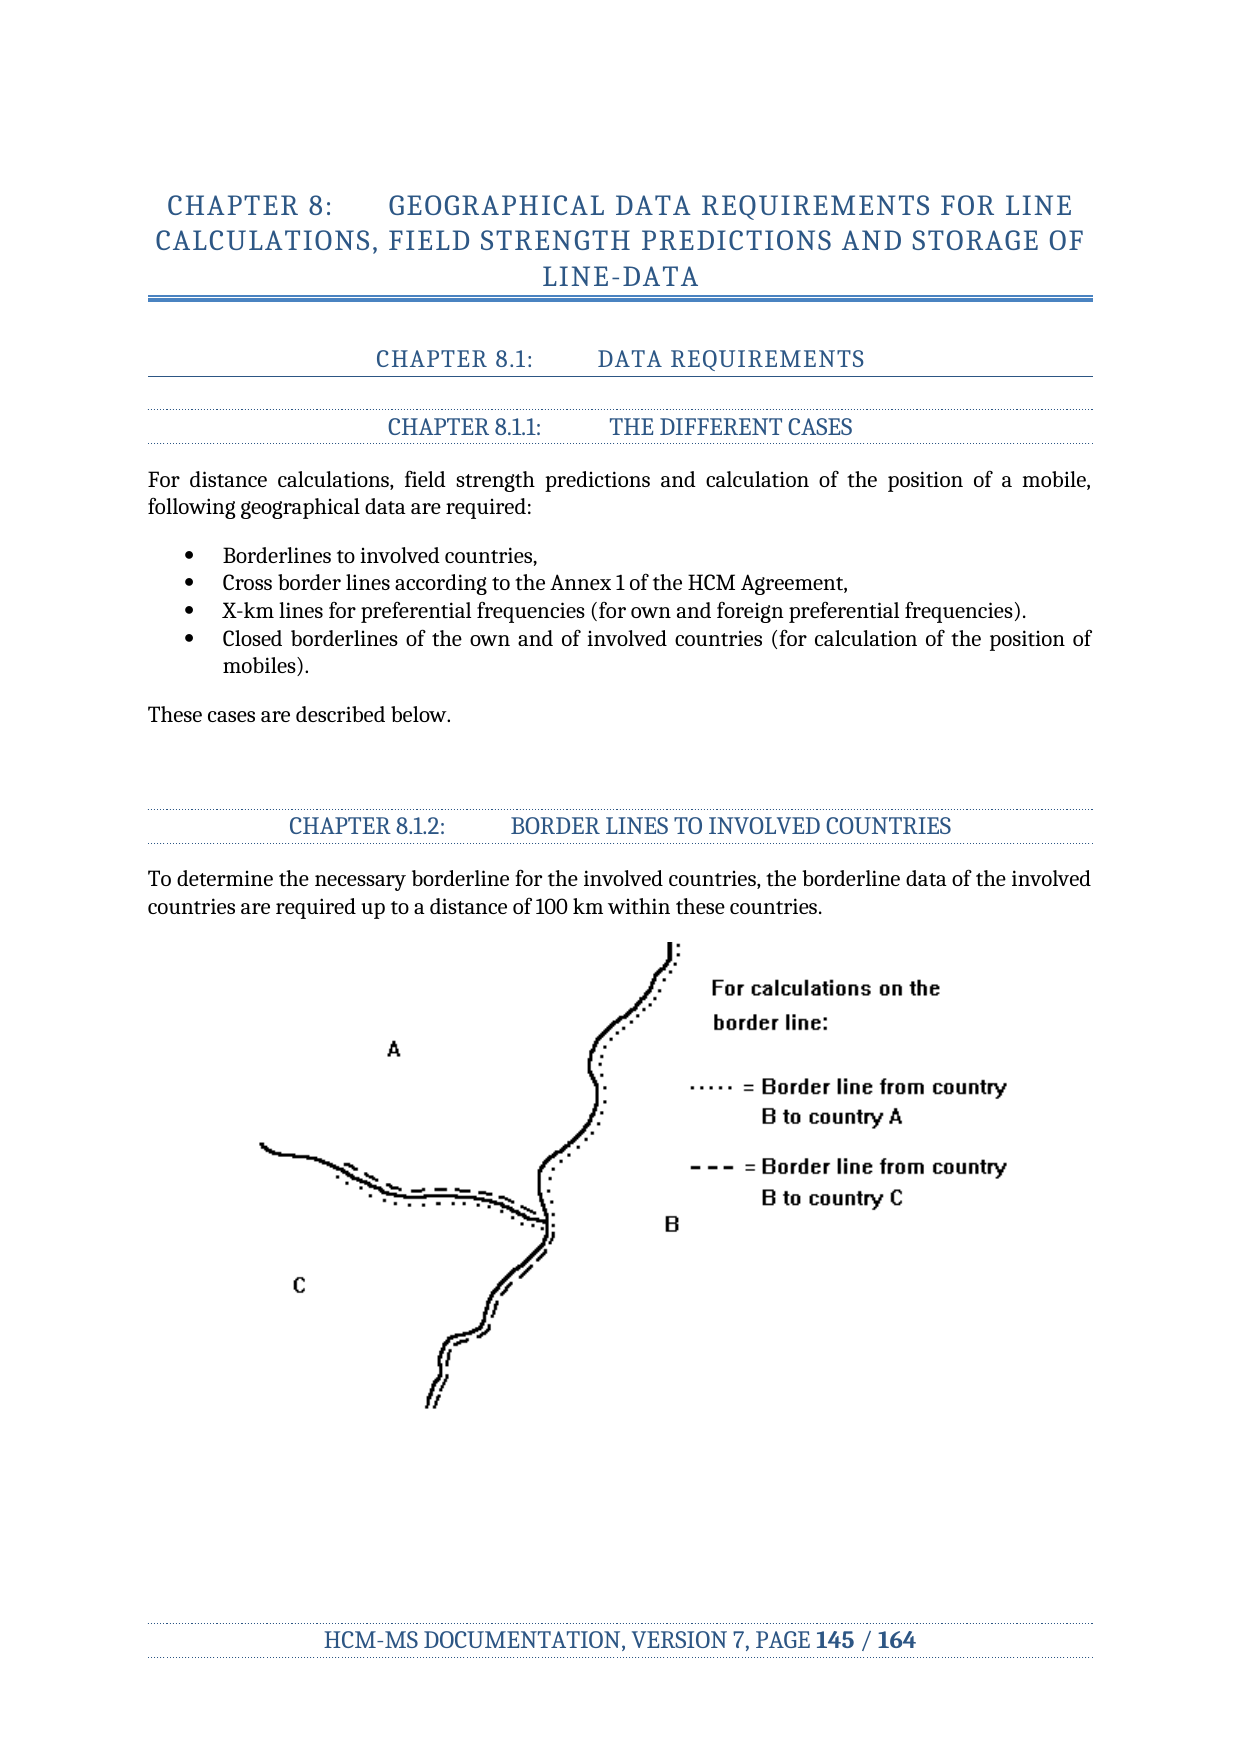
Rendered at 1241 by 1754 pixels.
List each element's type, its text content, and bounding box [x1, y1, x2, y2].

text For distance calculations, field strength predictions and calculation of the position of a mobile, following geographical data are required: [148, 467, 1093, 521]
subtitle Geographical data requirements for line calculations, field strength predictions and storage of line-data [148, 189, 1093, 295]
list X-km lines for preferential frequencies (for own and foreign preferential frequencies). [185, 598, 1093, 624]
subtitle The different cases [148, 409, 1093, 444]
subtitle Data requirements [148, 345, 1093, 376]
text These cases are described below. [148, 701, 1093, 728]
text To determine the necessary borderline for the involved countries, the borderline data of the involved countries are required up to a distance of 100 km within these countries. [148, 866, 1093, 920]
list Closed borderlines of the own and of involved countries (for calculation of the position of mobiles). [185, 625, 1093, 679]
picture [230, 942, 1010, 1412]
list Borderlines to involved countries, [185, 543, 1093, 569]
subtitle Border lines to involved countries [148, 809, 1093, 844]
list Cross border lines according to the Annex 1 of the HCM Agreement, [185, 570, 1093, 597]
